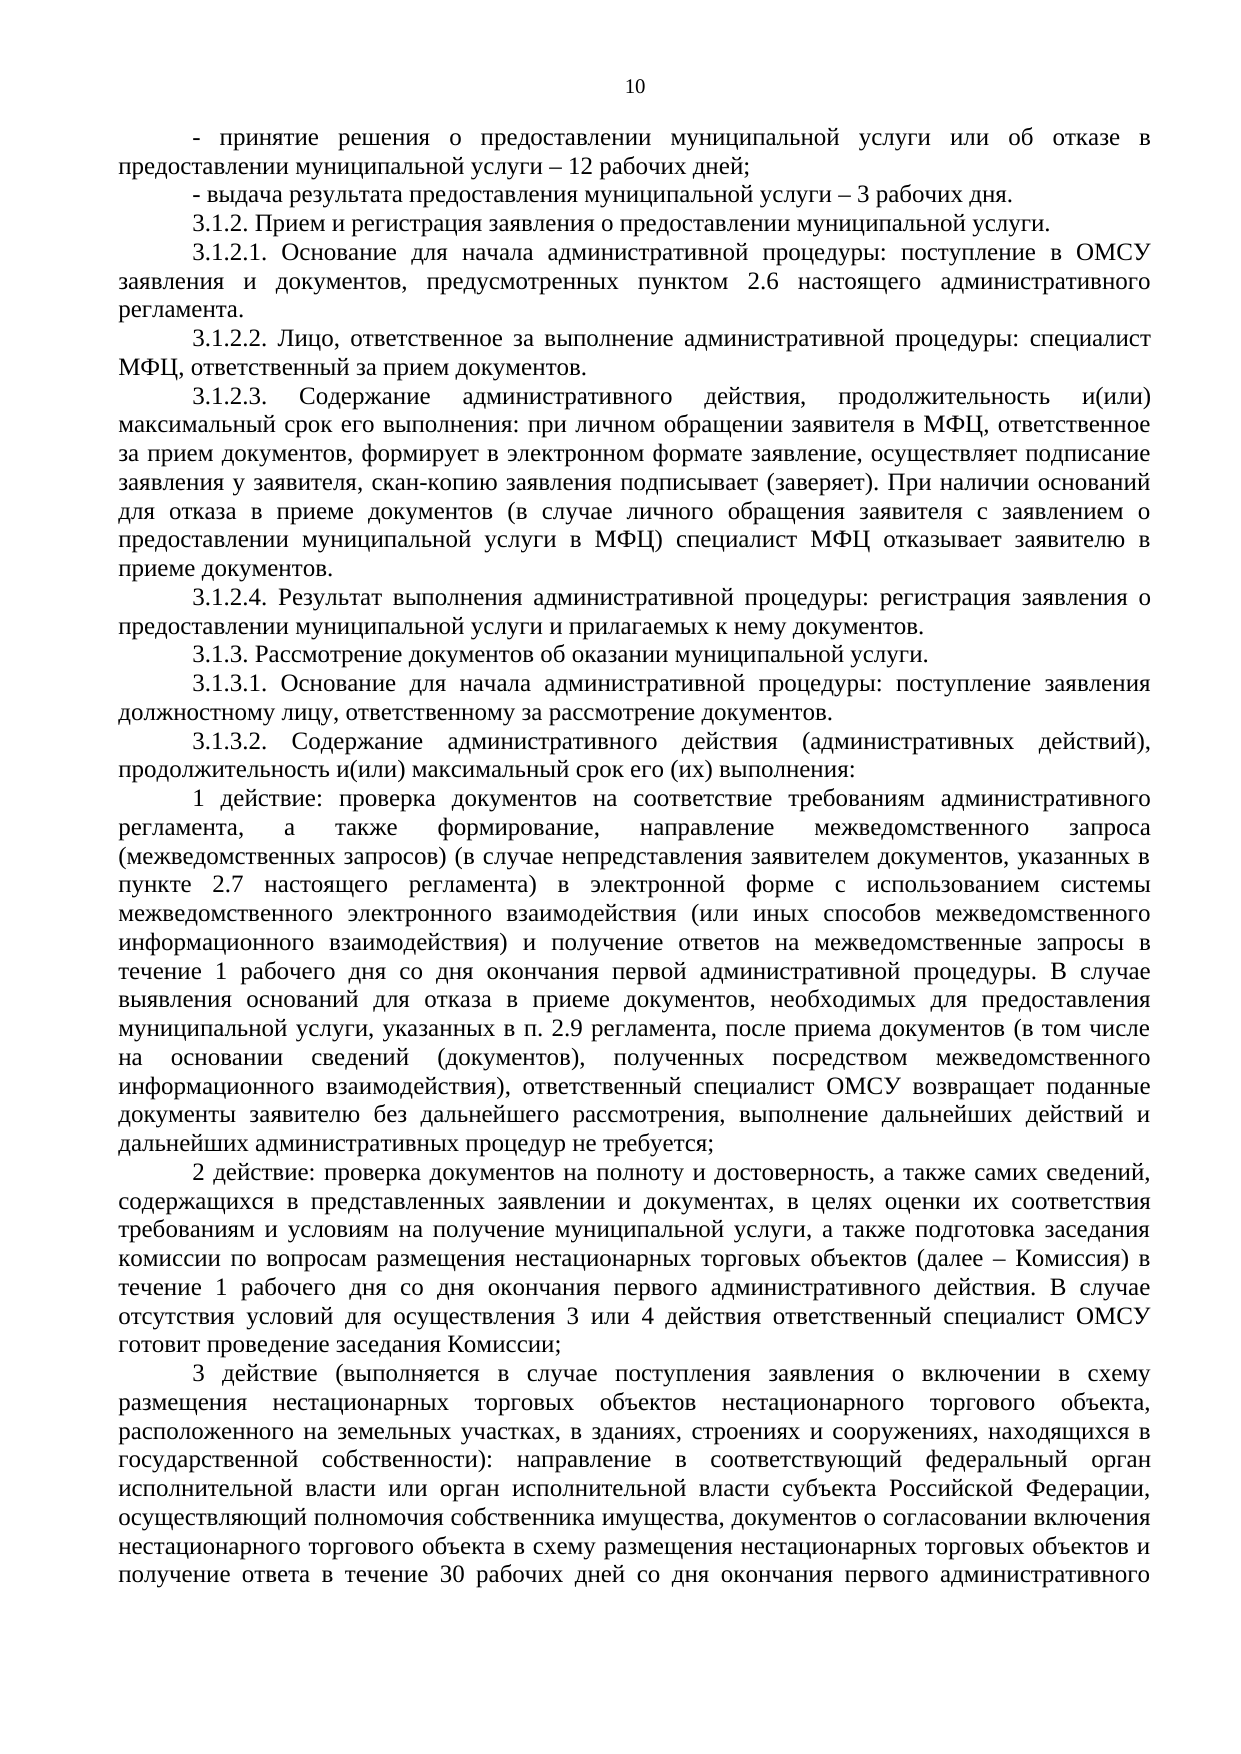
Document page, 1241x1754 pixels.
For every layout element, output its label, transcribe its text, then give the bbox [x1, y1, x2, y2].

text 3.1.3.2. Содержание административного действия (административных действий), продолжительность и(или) максимальный срок его (их) выполнения: [118, 726, 1152, 783]
text 3.1.3.1. Основание для начала административной процедуры: поступление заявления должностному лицу, ответственному за рассмотрение документов. [118, 668, 1152, 726]
text 3.1.2.1. Основание для начала административной процедуры: поступление в ОМСУ заявления и документов, предусмотренных пунктом 2.6 настоящего административного регламента. [118, 237, 1152, 323]
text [118, 1358, 1152, 1588]
text - принятие решения о предоставлении муниципальной услуги или об отказе в предоставлении муниципальной услуги – 12 рабочих дней; [118, 122, 1152, 179]
text 3.1.2. Прием и регистрация заявления о предоставлении муниципальной услуги. [118, 208, 1152, 237]
text - выдача результата предоставления муниципальной услуги – 3 рабочих дня. [118, 179, 1152, 208]
text 3.1.3. Рассмотрение документов об оказании муниципальной услуги. [118, 639, 1152, 668]
text 3.1.2.4. Результат выполнения административной процедуры: регистрация заявления о предоставлении муниципальной услуги и прилагаемых к нему документов. [118, 582, 1152, 639]
text 2 действие: проверка документов на полноту и достоверность, а также самих сведений, содержащихся в представленных заявлении и документах, в целях оценки их соответствия требованиям и условиям на получение муниципальной услуги, а также подготовка заседания комиссии по вопросам размещения нестационарных торговых объектов (далее – Комиссия) в течение 1 рабочего дня со дня окончания первого административного действия. В случае отсутствия условий для осуществления 3 или 4 действия ответственный специалист ОМСУ готовит проведение заседания Комиссии; [118, 1157, 1152, 1358]
text 1 действие: проверка документов на соответствие требованиям административного регламента, а также формирование, направление межведомственного запроса (межведомственных запросов) (в случае непредставления заявителем документов, указанных в пункте 2.7 настоящего регламента) в электронной форме с использованием системы межведомственного электронного взаимодействия (или иных способов межведомственного информационного взаимодействия) и получение ответов на межведомственные запросы в течение 1 рабочего дня со дня окончания первой административной процедуры. В случае выявления оснований для отказа в приеме документов, необходимых для предоставления муниципальной услуги, указанных в п. 2.9 регламента, после приема документов (в том числе на основании сведений (документов), полученных посредством межведомственного информационного взаимодействия), ответственный специалист ОМСУ возвращает поданные документы заявителю без дальнейшего рассмотрения, выполнение дальнейших действий и дальнейших административных процедур не требуется; [118, 783, 1152, 1157]
text 3.1.2.3. Содержание административного действия, продолжительность и(или) максимальный срок его выполнения: при личном обращении заявителя в МФЦ, ответственное за прием документов, формирует в электронном формате заявление, осуществляет подписание заявления у заявителя, скан-копию заявления подписывает (заверяет). При наличии оснований для отказа в приеме документов (в случае личного обращения заявителя с заявлением о предоставлении муниципальной услуги в МФЦ) специалист МФЦ отказывает заявителю в приеме документов. [118, 381, 1152, 582]
text 3.1.2.2. Лицо, ответственное за выполнение административной процедуры: специалист МФЦ, ответственный за прием документов. [118, 323, 1152, 381]
